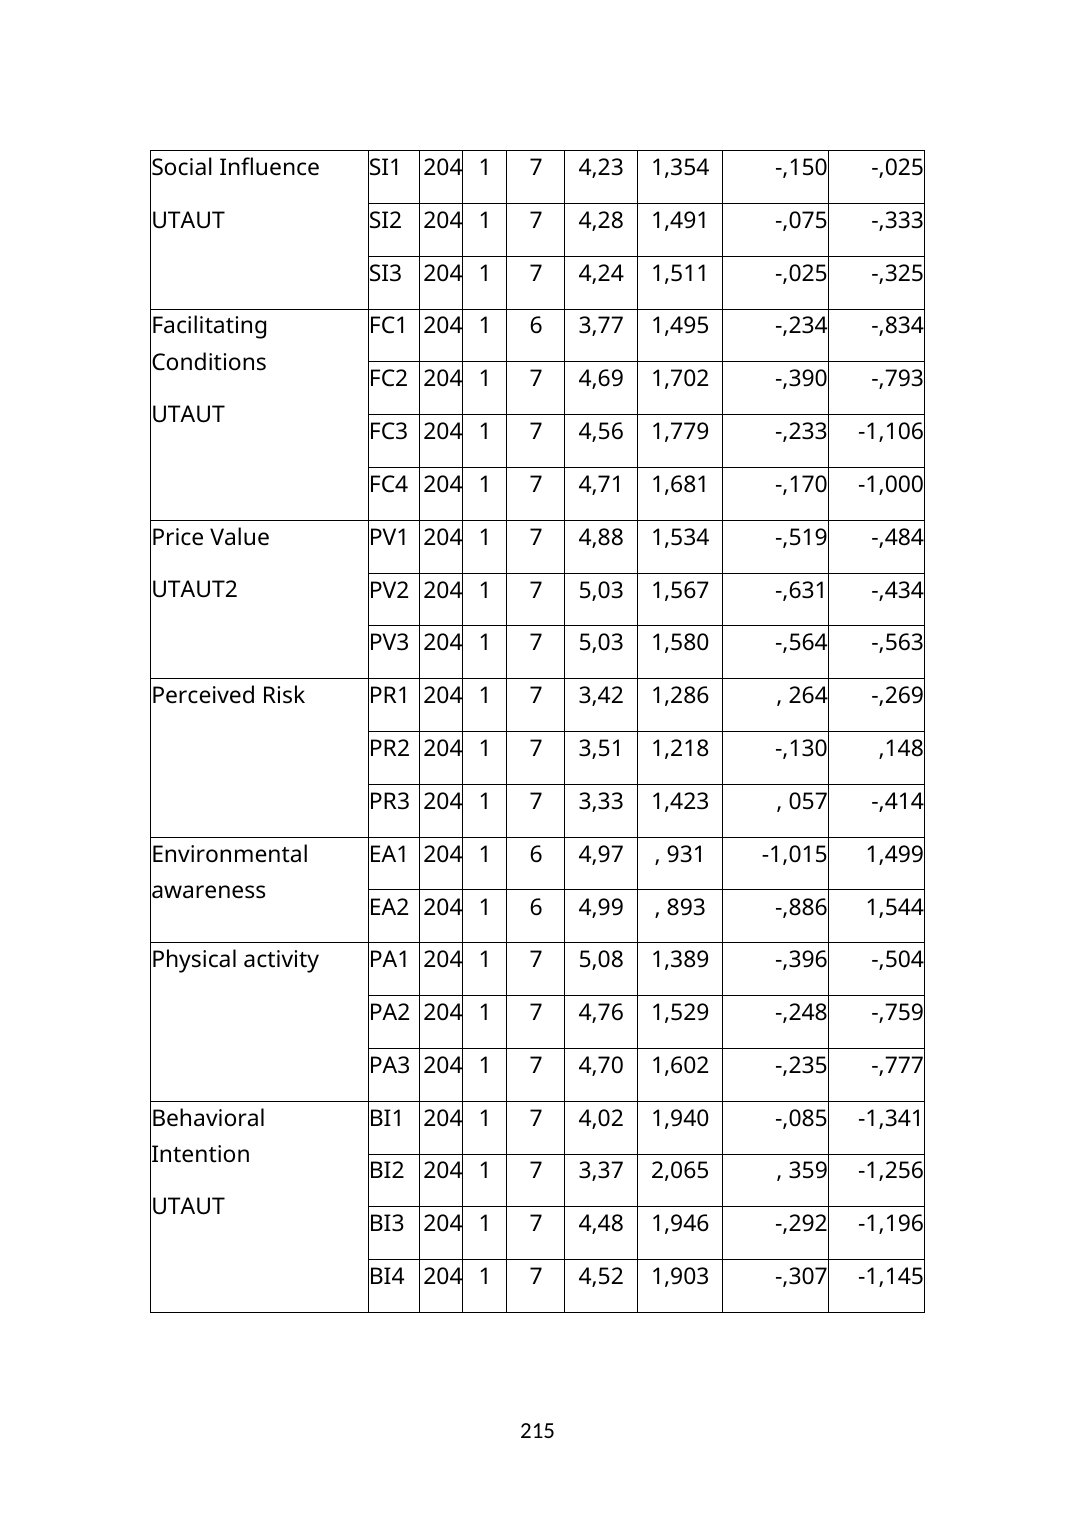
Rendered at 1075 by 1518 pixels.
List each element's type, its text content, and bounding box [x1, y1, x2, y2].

table_cell EA1 [369, 838, 419, 889]
table_cell 1,681 [638, 468, 722, 520]
table_cell 4,02 [565, 1102, 637, 1153]
table_cell 7 [507, 679, 564, 731]
table_cell PV2 [369, 574, 419, 625]
table_cell 1,491 [638, 204, 722, 256]
table_cell 204 [420, 362, 462, 414]
table_cell 204 [420, 1102, 462, 1153]
table_cell 6 [507, 890, 564, 942]
table_cell -1,341 [829, 1102, 924, 1153]
table_cell -,834 [829, 310, 924, 361]
table_cell 204 [420, 151, 462, 203]
table_cell 7 [507, 1260, 564, 1312]
table_cell -,390 [723, 362, 828, 414]
table_cell BI3 [369, 1207, 419, 1259]
table_cell 204 [420, 204, 462, 256]
table_cell -1,015 [723, 838, 828, 889]
table_cell Environmental awareness [151, 838, 368, 942]
table_cell 4,56 [565, 415, 637, 467]
table_cell 204 [420, 838, 462, 889]
table_cell 4,88 [565, 521, 637, 572]
table_cell 6 [507, 310, 564, 361]
table_cell 4,71 [565, 468, 637, 520]
table_cell 4,69 [565, 362, 637, 414]
table_cell -,563 [829, 626, 924, 678]
table_cell 1,218 [638, 732, 722, 784]
table_cell 204 [420, 996, 462, 1048]
table_cell -,504 [829, 943, 924, 995]
table_cell SI3 [369, 257, 419, 308]
table_cell 2,065 [638, 1155, 722, 1206]
table_cell -,248 [723, 996, 828, 1048]
table_cell , 931 [638, 838, 722, 889]
table_cell 1,567 [638, 574, 722, 625]
table_cell -,150 [723, 151, 828, 203]
table_cell -,396 [723, 943, 828, 995]
table_cell 1 [463, 1155, 506, 1206]
table_cell Social Influence UTAUT [151, 151, 368, 308]
table_cell 1,499 [829, 838, 924, 889]
table_cell -,793 [829, 362, 924, 414]
table_cell 1 [463, 1102, 506, 1153]
table_cell 204 [420, 626, 462, 678]
table_cell 1 [463, 257, 506, 308]
table_cell 204 [420, 732, 462, 784]
table_cell 7 [507, 626, 564, 678]
table_cell -,564 [723, 626, 828, 678]
table_cell FC4 [369, 468, 419, 520]
table_cell 204 [420, 943, 462, 995]
table_cell 4,76 [565, 996, 637, 1048]
table_cell ,148 [829, 732, 924, 784]
table_cell FC3 [369, 415, 419, 467]
table_cell 5,03 [565, 626, 637, 678]
table_cell 1 [463, 890, 506, 942]
table_cell 204 [420, 679, 462, 731]
table_cell PR3 [369, 785, 419, 837]
table_cell 4,28 [565, 204, 637, 256]
table_cell 1 [463, 521, 506, 572]
table_cell 7 [507, 732, 564, 784]
table_cell -,075 [723, 204, 828, 256]
table_cell 1 [463, 574, 506, 625]
table_cell -1,196 [829, 1207, 924, 1259]
table_cell 1 [463, 415, 506, 467]
table_cell Price Value UTAUT2 [151, 521, 368, 678]
table_cell 1 [463, 679, 506, 731]
table_cell 1 [463, 732, 506, 784]
table_cell 1 [463, 996, 506, 1048]
table_cell -,484 [829, 521, 924, 572]
table_cell 4,48 [565, 1207, 637, 1259]
table_cell 7 [507, 257, 564, 308]
table_cell 4,52 [565, 1260, 637, 1312]
table_cell 204 [420, 890, 462, 942]
table_cell 204 [420, 785, 462, 837]
table_cell 1,602 [638, 1049, 722, 1101]
table_cell 4,24 [565, 257, 637, 308]
table_cell FC2 [369, 362, 419, 414]
table_cell -1,106 [829, 415, 924, 467]
table_cell PA2 [369, 996, 419, 1048]
table_cell 204 [420, 257, 462, 308]
table_cell 1 [463, 1207, 506, 1259]
table_cell 1,495 [638, 310, 722, 361]
table_cell 204 [420, 1260, 462, 1312]
table_cell 7 [507, 468, 564, 520]
table_cell 1,286 [638, 679, 722, 731]
table_cell -,170 [723, 468, 828, 520]
table_cell 3,33 [565, 785, 637, 837]
table_cell 1 [463, 943, 506, 995]
table_cell -,085 [723, 1102, 828, 1153]
table_cell 1,702 [638, 362, 722, 414]
table_cell 6 [507, 838, 564, 889]
table_cell 7 [507, 574, 564, 625]
table_cell Behavioral Intention UTAUT [151, 1102, 368, 1312]
table_cell 3,37 [565, 1155, 637, 1206]
table_cell -,025 [723, 257, 828, 308]
table_cell 1 [463, 1260, 506, 1312]
table_cell 204 [420, 310, 462, 361]
table_cell 204 [420, 468, 462, 520]
table_cell 1 [463, 838, 506, 889]
table_cell -,414 [829, 785, 924, 837]
table_cell -,759 [829, 996, 924, 1048]
table_cell EA2 [369, 890, 419, 942]
table_cell 1 [463, 362, 506, 414]
table_cell -,235 [723, 1049, 828, 1101]
table_cell 1,940 [638, 1102, 722, 1153]
table_cell 7 [507, 1155, 564, 1206]
table_cell , 893 [638, 890, 722, 942]
table_cell 7 [507, 943, 564, 995]
table_cell -,234 [723, 310, 828, 361]
table_cell 7 [507, 1049, 564, 1101]
table_cell 7 [507, 151, 564, 203]
table_cell Facilitating Conditions UTAUT [151, 310, 368, 520]
table_cell 204 [420, 574, 462, 625]
table_cell 3,42 [565, 679, 637, 731]
table_cell 4,70 [565, 1049, 637, 1101]
table_cell -,519 [723, 521, 828, 572]
table_cell 1,534 [638, 521, 722, 572]
table_cell 204 [420, 1155, 462, 1206]
table_cell 1,779 [638, 415, 722, 467]
table_cell 7 [507, 521, 564, 572]
table_cell BI4 [369, 1260, 419, 1312]
table_cell 204 [420, 1207, 462, 1259]
table_cell -1,256 [829, 1155, 924, 1206]
table_cell Perceived Risk [151, 679, 368, 837]
table_cell , 264 [723, 679, 828, 731]
table_cell FC1 [369, 310, 419, 361]
table_cell 1,946 [638, 1207, 722, 1259]
table_cell -,292 [723, 1207, 828, 1259]
table_cell 7 [507, 1102, 564, 1153]
table_cell 7 [507, 362, 564, 414]
table_cell 7 [507, 996, 564, 1048]
table_cell 7 [507, 1207, 564, 1259]
table_cell 1 [463, 468, 506, 520]
table_cell -,333 [829, 204, 924, 256]
table_cell -1,000 [829, 468, 924, 520]
table_cell SI2 [369, 204, 419, 256]
table_cell PA3 [369, 1049, 419, 1101]
table_cell PR1 [369, 679, 419, 731]
table_cell 1 [463, 151, 506, 203]
table_cell 4,99 [565, 890, 637, 942]
table_cell 4,23 [565, 151, 637, 203]
table_cell 1 [463, 1049, 506, 1101]
table_cell -,777 [829, 1049, 924, 1101]
table_cell -,025 [829, 151, 924, 203]
table_cell -1,145 [829, 1260, 924, 1312]
table_cell 4,97 [565, 838, 637, 889]
table_cell 1,511 [638, 257, 722, 308]
table_cell 7 [507, 204, 564, 256]
table_cell 204 [420, 1049, 462, 1101]
table_cell 204 [420, 415, 462, 467]
table_cell 1,903 [638, 1260, 722, 1312]
table_cell 1 [463, 310, 506, 361]
table_cell BI1 [369, 1102, 419, 1153]
table_cell SI1 [369, 151, 419, 203]
table_cell 7 [507, 785, 564, 837]
table_cell 5,03 [565, 574, 637, 625]
table_cell -,434 [829, 574, 924, 625]
table_cell -,631 [723, 574, 828, 625]
table_cell 3,77 [565, 310, 637, 361]
table_cell -,269 [829, 679, 924, 731]
table_cell BI2 [369, 1155, 419, 1206]
table_cell 3,51 [565, 732, 637, 784]
table_cell PR2 [369, 732, 419, 784]
table_cell 1,423 [638, 785, 722, 837]
table_cell 1,389 [638, 943, 722, 995]
table_cell 7 [507, 415, 564, 467]
table_cell -,307 [723, 1260, 828, 1312]
table_cell -,233 [723, 415, 828, 467]
table_cell , 057 [723, 785, 828, 837]
table_cell 1,529 [638, 996, 722, 1048]
table_cell , 359 [723, 1155, 828, 1206]
table_cell Physical activity [151, 943, 368, 1101]
table_cell PA1 [369, 943, 419, 995]
table_cell 1,544 [829, 890, 924, 942]
table_cell -,325 [829, 257, 924, 308]
table_cell 1,354 [638, 151, 722, 203]
table_cell 5,08 [565, 943, 637, 995]
table_cell 1,580 [638, 626, 722, 678]
table_cell 1 [463, 785, 506, 837]
table_cell -,130 [723, 732, 828, 784]
table_cell 204 [420, 521, 462, 572]
table_cell PV1 [369, 521, 419, 572]
table_cell -,886 [723, 890, 828, 942]
table_cell 1 [463, 204, 506, 256]
table_cell 1 [463, 626, 506, 678]
table_cell PV3 [369, 626, 419, 678]
